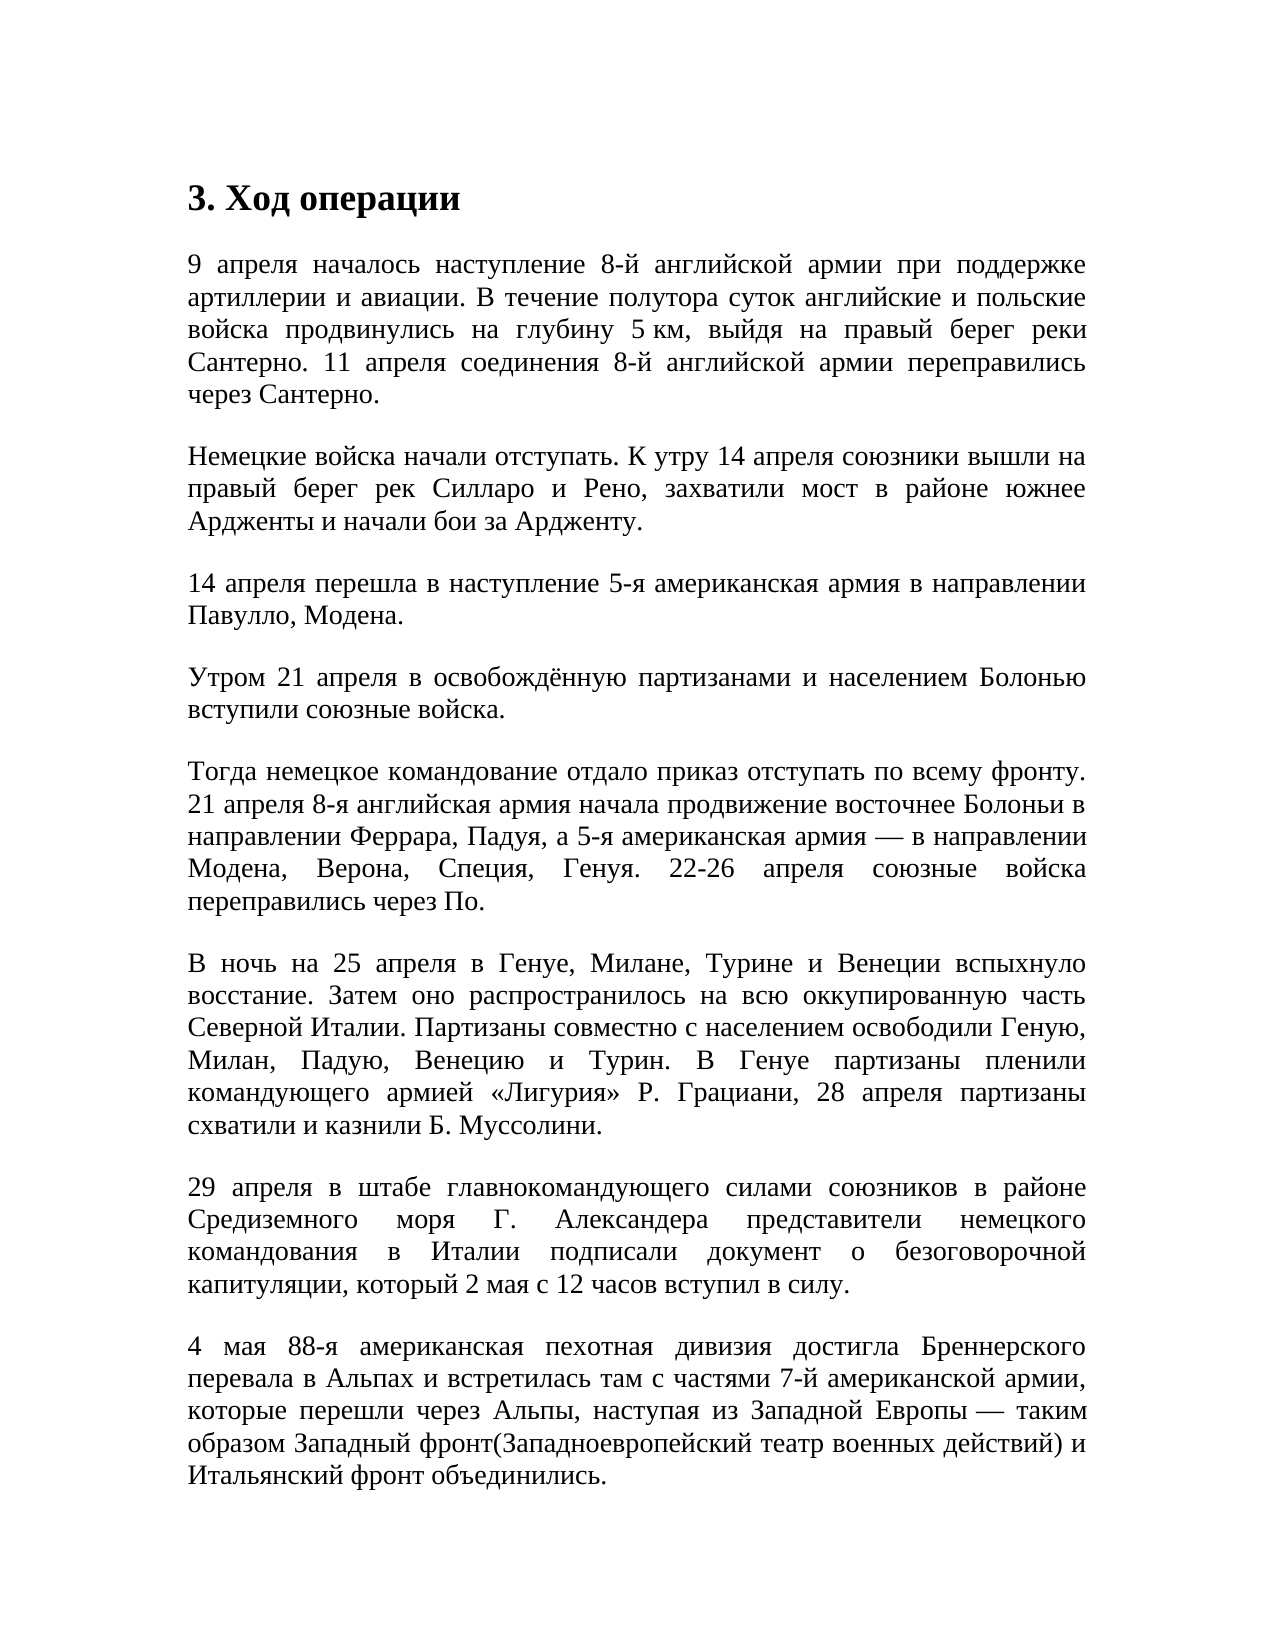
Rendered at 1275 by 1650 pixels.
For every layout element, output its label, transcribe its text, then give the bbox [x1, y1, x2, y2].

text 9 апреля началось наступление 8-й английской армии при поддержке артиллерии и авиации. В течение полутора суток английские и польские войска продвинулись на глубину 5 км, выйдя на правый берег реки Сантерно. 11 апреля соединения 8-й английской армии переправились через Сантерно. [187, 248, 1087, 409]
list 3. Ход операции [187, 175, 1087, 218]
text Немецкие войска начали отступать. К утру 14 апреля союзники вышли на правый берег рек Силларо и Рено, захватили мост в районе южнее Ардженты и начали бои за Ардженту. [187, 439, 1087, 536]
text 29 апреля в штабе главнокомандующего силами союзников в районе Средиземного моря Г. Александера представители немецкого командования в Италии подписали документ о безоговорочной капитуляции, который 2 мая с 12 часов вступил в силу. [187, 1169, 1087, 1299]
text Тогда немецкое командование отдало приказ отступать по всему фронту. 21 апреля 8-я английская армия начала продвижение восточнее Болоньи в направлении Феррара, Падуя, а 5-я американская армия — в направлении Модена, Верона, Специя, Генуя. 22-26 апреля союзные войска переправились через По. [187, 754, 1087, 916]
text В ночь на 25 апреля в Генуе, Милане, Турине и Венеции вспыхнуло восстание. Затем оно распространилось на всю оккупированную часть Северной Италии. Партизаны совместно с населением освободили Геную, Милан, Падую, Венецию и Турин. В Генуе партизаны пленили командующего армией «Лигурия» Р. Грациани, 28 апреля партизаны схватили и казнили Б. Муссолини. [187, 946, 1087, 1140]
text 14 апреля перешла в наступление 5-я американская армия в направлении Павулло, Модена. [187, 566, 1087, 631]
text Утром 21 апреля в освобождённую партизанами и населением Болонью вступили союзные войска. [187, 660, 1087, 725]
text 4 мая 88-я американская пехотная дивизия достигла Бреннерского перевала в Альпах и встретилась там с частями 7-й американской армии, которые перешли через Альпы, наступая из Западной Европы — таким образом Западный фронт(Западноевропейский театр военных действий) и Итальянский фронт объединились. [187, 1329, 1087, 1491]
